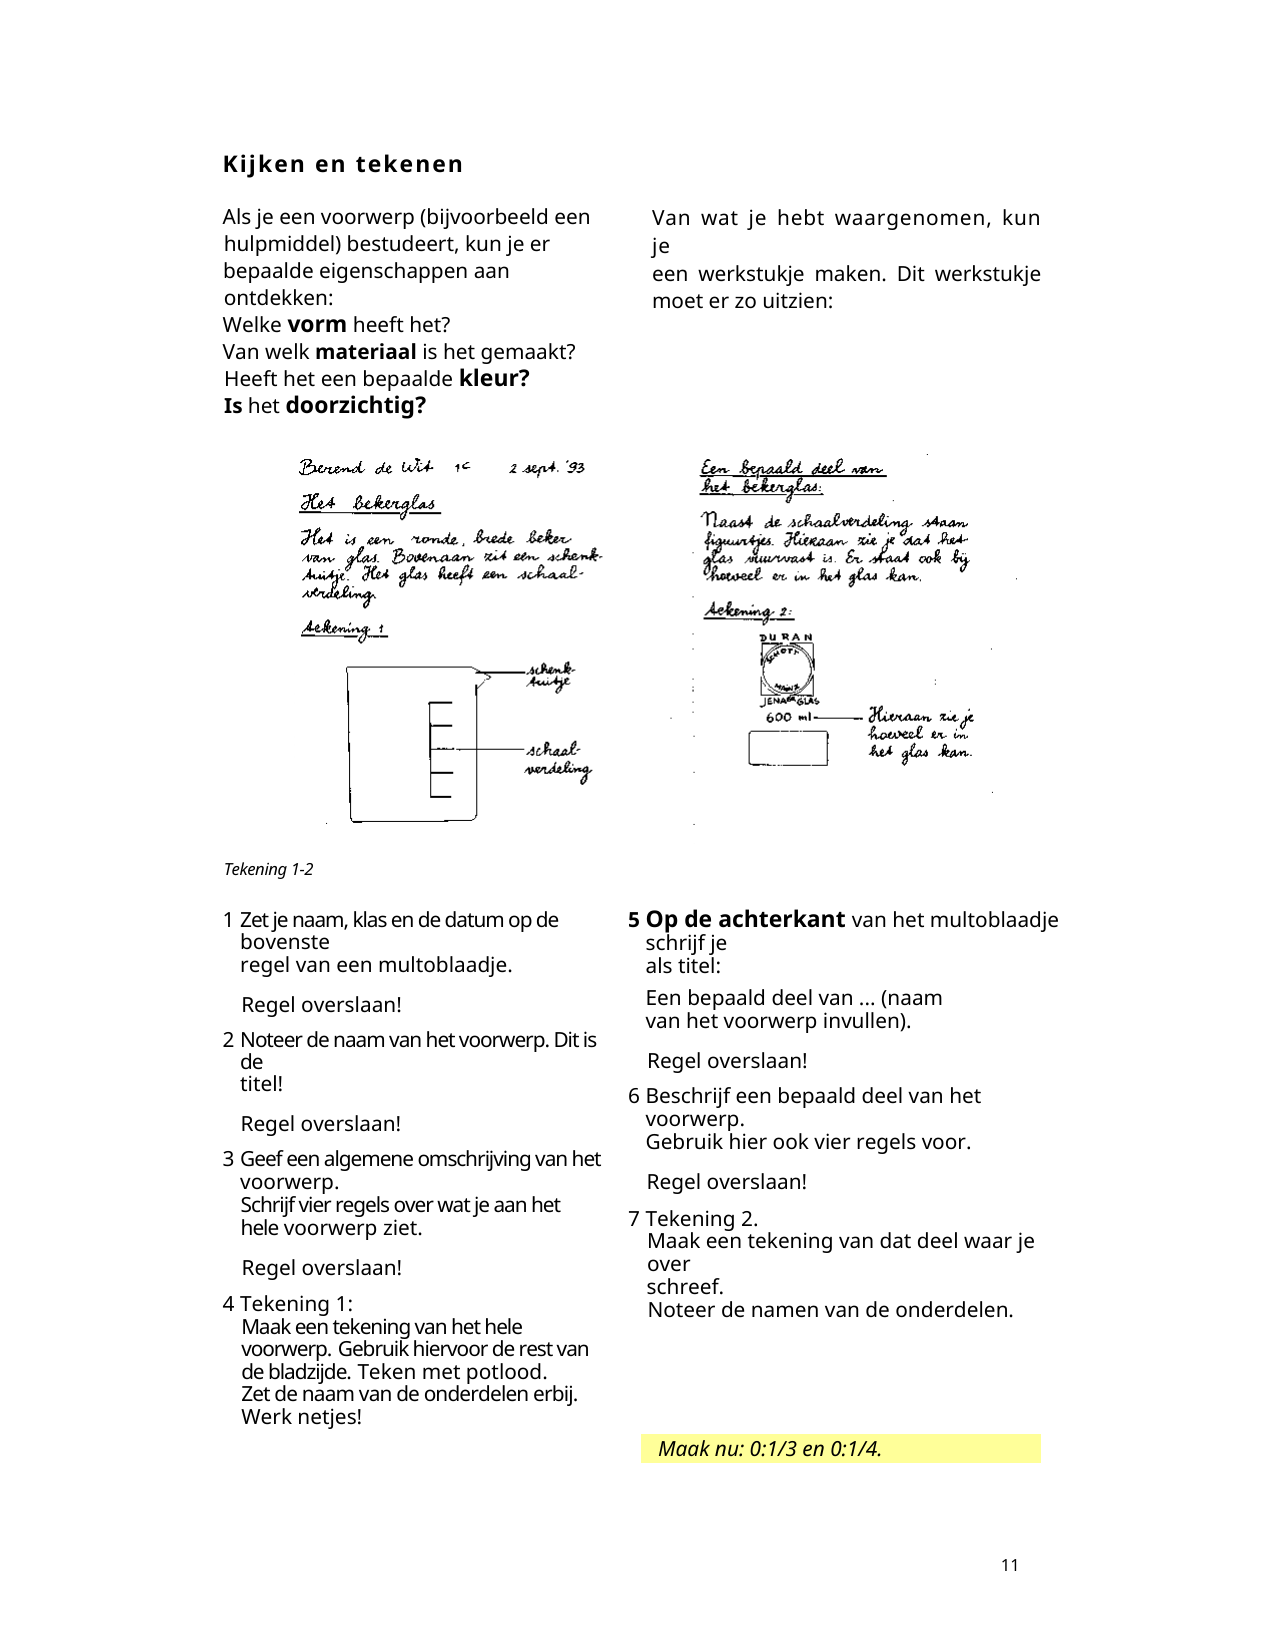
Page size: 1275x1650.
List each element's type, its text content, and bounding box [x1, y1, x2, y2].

text Maak nu: 0:1/3 en 0:1/4. [641, 1434, 1041, 1463]
text Regel overslaan! [241, 990, 593, 1018]
text bepaalde eigenschappen aan [223, 257, 618, 284]
text Regel overslaan! [241, 1253, 593, 1282]
picture [292, 448, 1021, 843]
text 6 Beschrijf een bepaald deel van het voorwerp. Gebruik hier ook vier regels voor. [628, 1085, 1041, 1154]
text 3 Geef een algemene omschrijving van het voorwerp. [222, 1149, 611, 1194]
text 7 Tekening 2. [628, 1208, 1041, 1231]
text ontdekken: [223, 284, 618, 311]
text 2 Noteer de naam van het voorwerp. Dit is de titel! [222, 1029, 611, 1096]
text Werk netjes! [241, 1406, 593, 1429]
text schreef. [646, 1277, 1041, 1299]
text Welke vorm heeft het? [222, 311, 618, 338]
text een werkstukje maken. Dit werkstukje moet er zo uitzien: [652, 260, 1041, 314]
text Van wat je hebt waargenomen, kun je [652, 203, 1041, 260]
text 1 Zet je naam, klas en de datum op de bovenste regel van een multoblaadje. [222, 909, 611, 977]
text Regel overslaan! [646, 1167, 1041, 1196]
text Als je een voorwerp (bijvoorbeeld een [222, 203, 618, 230]
text Noteer de namen van de onderdelen. [647, 1299, 1041, 1322]
text Een bepaald deel van ... (naam van het voorwerp invullen). [645, 988, 969, 1033]
text 5 Op de achterkant van het multoblaadje schrijf je als titel: [628, 909, 1077, 978]
text Maak een tekening van dat deel waar je over [647, 1231, 1041, 1276]
text Heeft het een bepaalde kleur? [224, 365, 618, 392]
text Is het doorzichtig? [224, 392, 618, 419]
text Zet de naam van de onderdelen erbij. [241, 1384, 593, 1406]
text Kijken en tekenen [222, 148, 618, 179]
text hulpmiddel) bestudeert, kun je er [223, 230, 618, 257]
text 4 Tekening 1: [222, 1294, 593, 1316]
text Regel overslaan! [647, 1046, 1041, 1075]
text Van welk materiaal is het gemaakt? [222, 338, 618, 365]
text Schrijf vier regels over wat je aan het hele voorwerp ziet. [240, 1194, 593, 1239]
text Regel overslaan! [240, 1109, 593, 1137]
text Maak een tekening van het hele voorwerp. Gebruik hiervoor de rest van de bladzijde. Teken met potlood. [241, 1316, 593, 1384]
